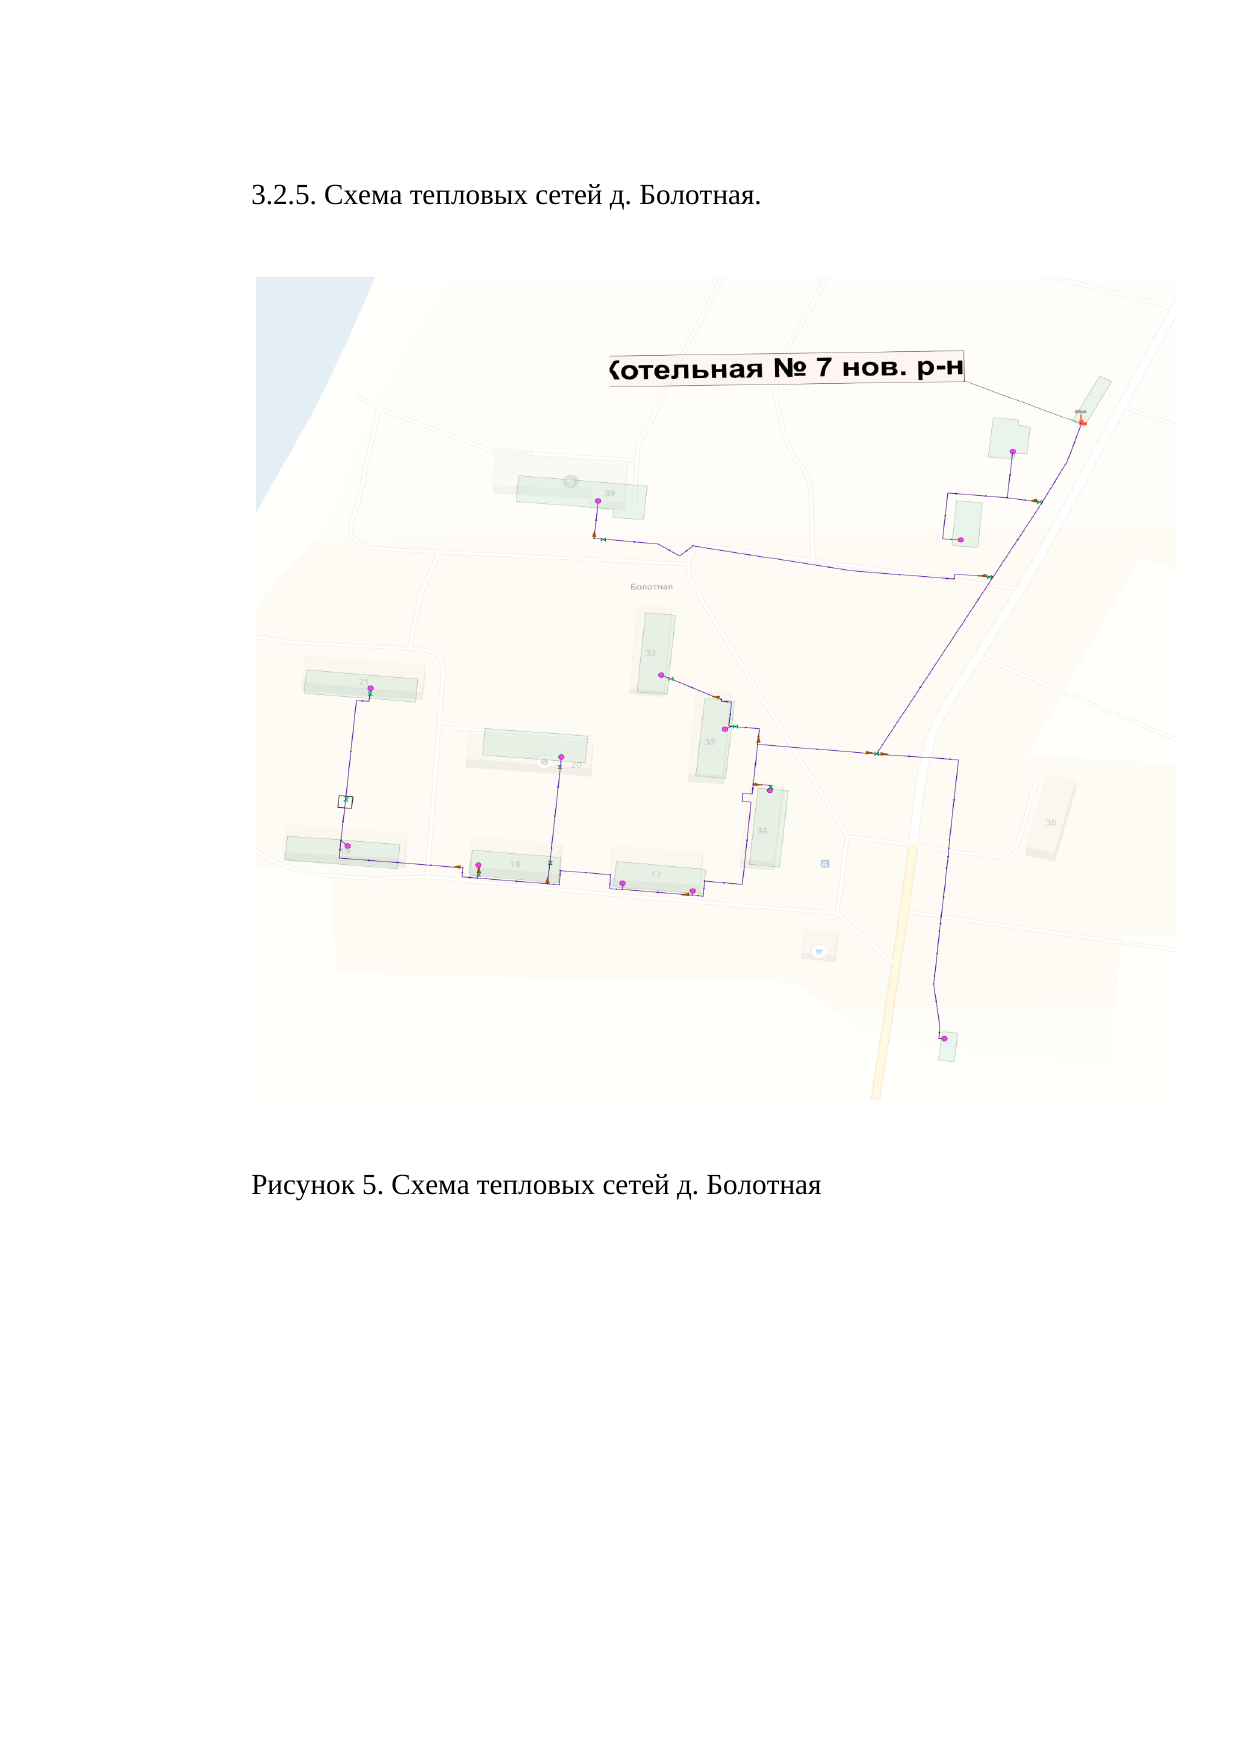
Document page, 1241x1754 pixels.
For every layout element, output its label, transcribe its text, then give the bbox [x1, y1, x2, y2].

picture [255, 277, 1177, 1100]
text 3.2.5. Схема тепловых сетей д. Болотная. [177, 177, 1181, 211]
text Рисунок 5. Схема тепловых сетей д. Болотная [177, 1167, 1181, 1200]
